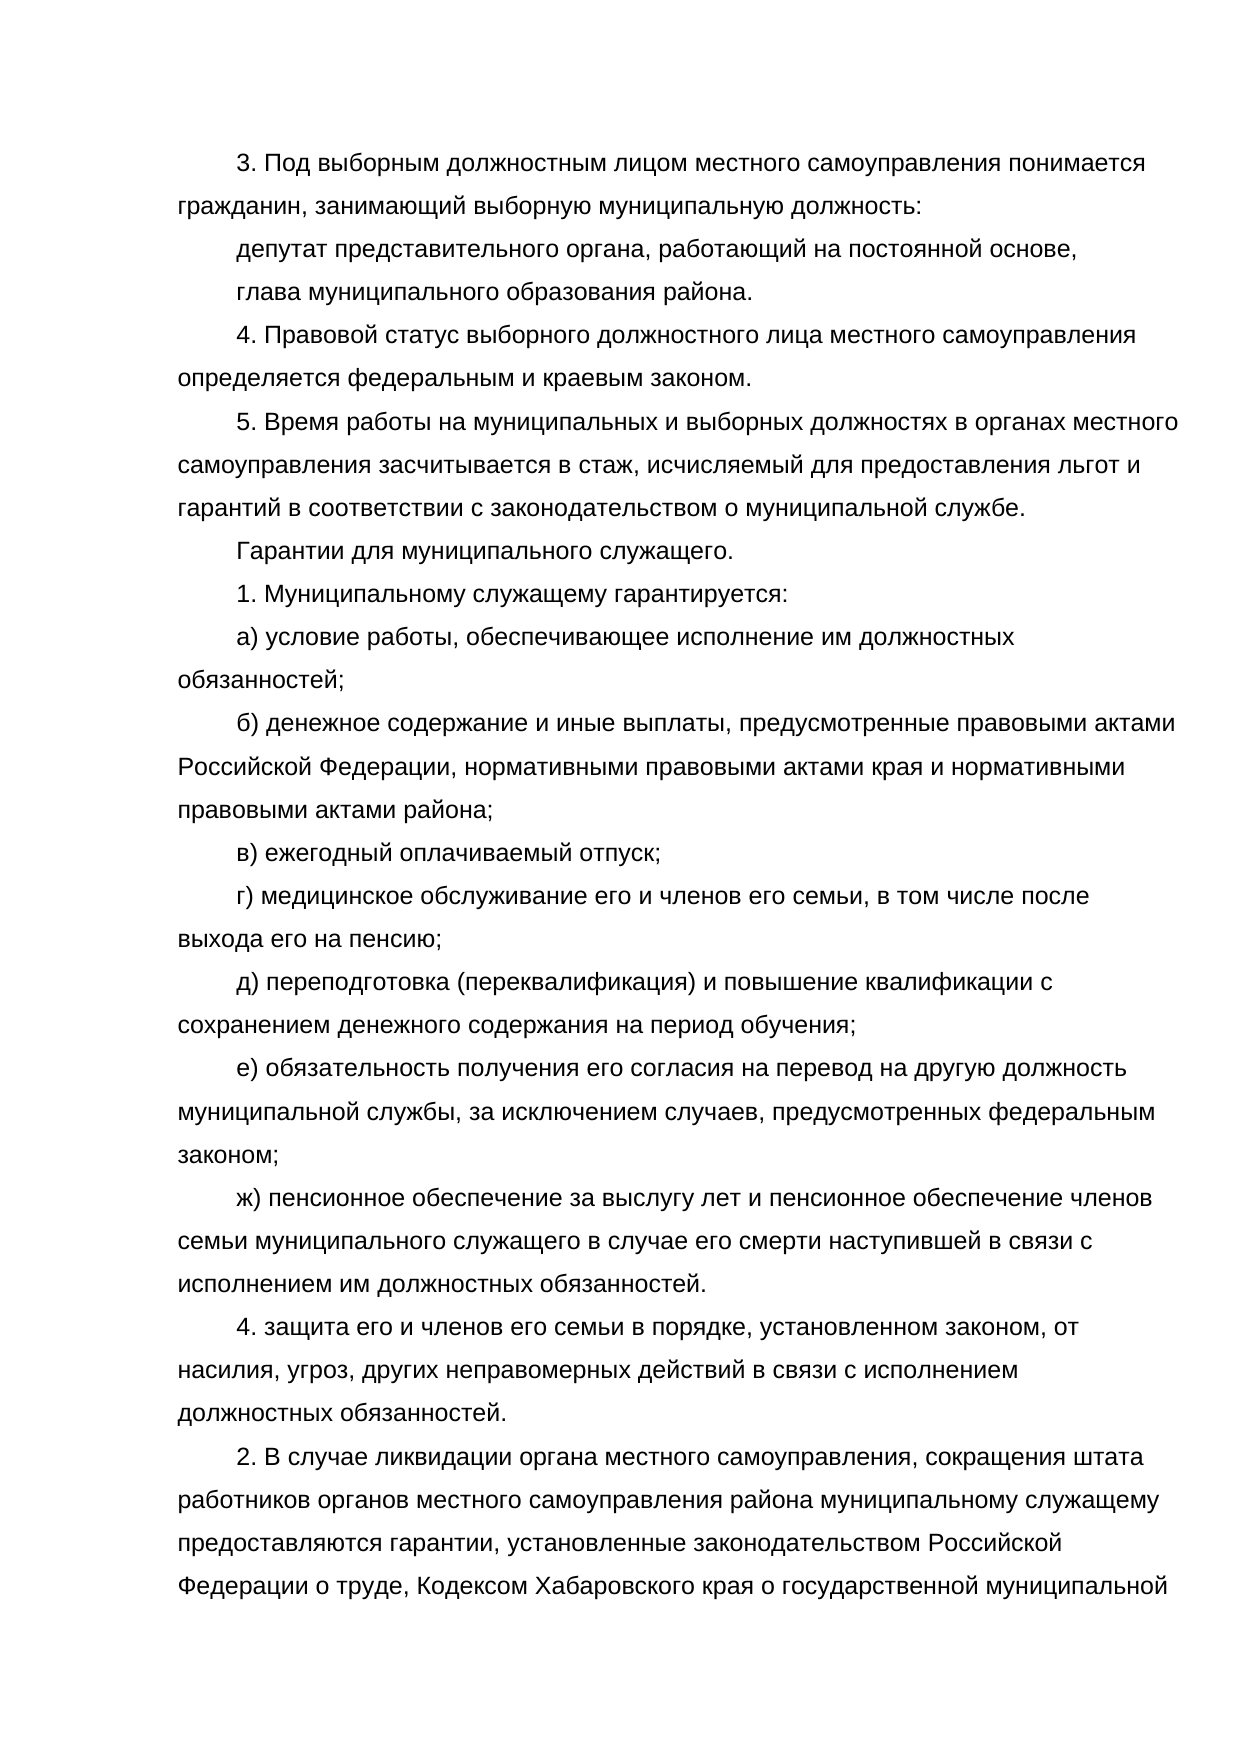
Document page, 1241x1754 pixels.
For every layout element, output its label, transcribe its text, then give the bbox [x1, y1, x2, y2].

text в) ежегодный оплачиваемый отпуск; [177, 838, 1181, 866]
text б) денежное содержание и иные выплаты, предусмотренные правовыми актами Российской Федерации, нормативными правовыми актами края и нормативными правовыми актами района; [177, 708, 1181, 823]
text ж) пенсионное обеспечение за выслугу лет и пенсионное обеспечение членов семьи муниципального служащего в случае его смерти наступившей в связи с исполнением им должностных обязанностей. [177, 1183, 1181, 1298]
text 4. защита его и членов его семьи в порядке, установленном законом, от насилия, угроз, других неправомерных действий в связи с исполнением должностных обязанностей. [177, 1312, 1181, 1427]
text 3. Под выборным должностным лицом местного самоуправления понимается гражданин, занимающий выборную муниципальную должность: [177, 148, 1181, 219]
text 5. Время работы на муниципальных и выборных должностях в органах местного самоуправления засчитывается в стаж, исчисляемый для предоставления льгот и гарантий в соответствии с законодательством о муниципальной службе. [177, 406, 1181, 521]
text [177, 1441, 1181, 1599]
text Гарантии для муниципального служащего. [177, 536, 1181, 564]
text д) переподготовка (переквалификация) и повышение квалификации с сохранением денежного содержания на период обучения; [177, 967, 1181, 1039]
text глава муниципального образования района. [177, 277, 1181, 306]
text е) обязательность получения его согласия на перевод на другую должность муниципальной службы, за исключением случаев, предусмотренных федеральным законом; [177, 1053, 1181, 1168]
text а) условие работы, обеспечивающее исполнение им должностных обязанностей; [177, 622, 1181, 694]
text 1. Муниципальному служащему гарантируется: [177, 579, 1181, 608]
text депутат представительного органа, работающий на постоянной основе, [177, 234, 1181, 263]
text г) медицинское обслуживание его и членов его семьи, в том числе после выхода его на пенсию; [177, 881, 1181, 953]
text 4. Правовой статус выборного должностного лица местного самоуправления определяется федеральным и краевым законом. [177, 320, 1181, 392]
